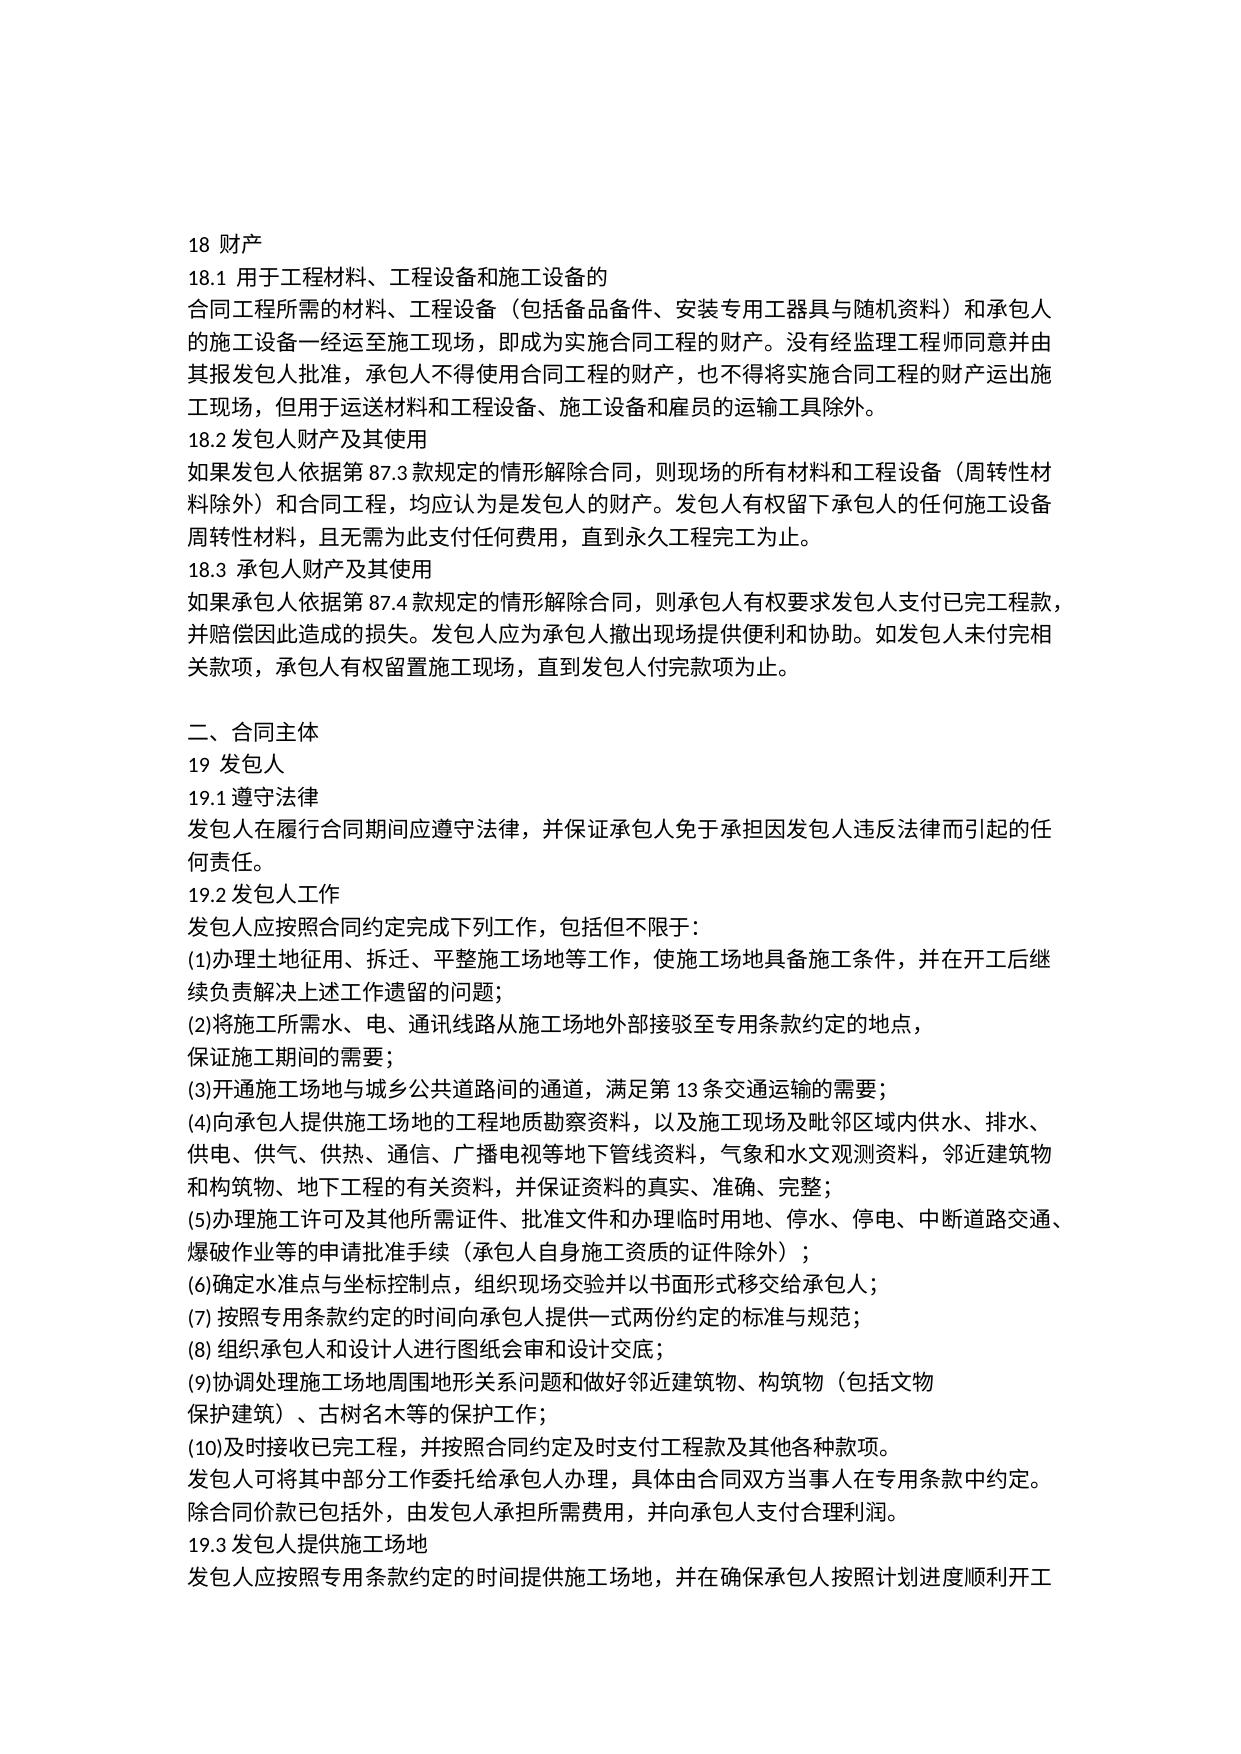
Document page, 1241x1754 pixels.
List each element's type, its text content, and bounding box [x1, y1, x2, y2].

text (1)办理土地征用、拆迁、平整施工场地等工作，使施工场地具备施工条件，并在开工后继续负责解决上述工作遗留的问题； [187, 942, 1053, 1007]
text 合同工程所需的材料、工程设备（包括备品备件、安装专用工器具与随机资料）和承包人的施工设备一经运至施工现场，即成为实施合同工程的财产。没有经监理工程师同意并由其报发包人批准，承包人不得使用合同工程的财产，也不得将实施合同工程的财产运出施工现场，但用于运送材料和工程设备、施工设备和雇员的运输工具除外。 [187, 292, 1053, 422]
text (5)办理施工许可及其他所需证件、批准文件和办理临时用地、停水、停电、中断道路交通、爆破作业等的申请批准手续（承包人自身施工资质的证件除外）； [187, 1202, 1053, 1267]
text 如果承包人依据第87.4款规定的情形解除合同，则承包人有权要求发包人支付已完工程款，并赔偿因此造成的损失。发包人应为承包人撤出现场提供便利和协助。如发包人未付完相关款项，承包人有权留置施工现场，直到发包人付完款项为止。 [187, 584, 1053, 682]
text (10)及时接收已完工程，并按照合同约定及时支付工程款及其他各种款项。 [187, 1429, 1053, 1462]
text 发包人应按照合同约定完成下列工作，包括但不限于： [187, 909, 1053, 942]
text 19.2 发包人工作 [187, 877, 1053, 909]
text (7) 按照专用条款约定的时间向承包人提供一式两份约定的标准与规范； [187, 1299, 1053, 1332]
text 发包人在履行合同期间应遵守法律，并保证承包人免于承担因发包人违反法律而引起的任何责任。 [187, 812, 1053, 877]
text (3)开通施工场地与城乡公共道路间的通道，满足第13条交通运输的需要； [187, 1072, 1053, 1104]
text 18.2 发包人财产及其使用 [187, 422, 1053, 454]
text 19.1 遵守法律 [187, 779, 1053, 812]
text 二、合同主体 [187, 714, 1053, 747]
text 18.3 承包人财产及其使用 [187, 552, 1053, 584]
text 发包人可将其中部分工作委托给承包人办理，具体由合同双方当事人在专用条款中约定。除合同价款已包括外，由发包人承担所需费用，并向承包人支付合理利润。 [187, 1462, 1053, 1527]
text (2)将施工所需水、电、通讯线路从施工场地外部接驳至专用条款约定的地点， [187, 1007, 1053, 1039]
text 19 发包人 [187, 747, 1053, 779]
text 保证施工期间的需要； [187, 1039, 1053, 1072]
text (8) 组织承包人和设计人进行图纸会审和设计交底； [187, 1332, 1053, 1364]
text 19.3 发包人提供施工场地 [187, 1527, 1053, 1559]
text (9)协调处理施工场地周围地形关系问题和做好邻近建筑物、构筑物（包括文物 [187, 1364, 1053, 1397]
text 保护建筑）、古树名木等的保护工作； [187, 1397, 1053, 1429]
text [187, 1559, 1053, 1592]
text 18.1 用于工程材料、工程设备和施工设备的 [187, 259, 1053, 292]
text (4)向承包人提供施工场地的工程地质勘察资料，以及施工现场及毗邻区域内供水、排水、供电、供气、供热、通信、广播电视等地下管线资料，气象和水文观测资料，邻近建筑物和构筑物、地下工程的有关资料，并保证资料的真实、准确、完整； [187, 1104, 1053, 1202]
text (6)确定水准点与坐标控制点，组织现场交验并以书面形式移交给承包人； [187, 1267, 1053, 1299]
text 18 财产 [187, 227, 1053, 259]
text 如果发包人依据第87.3款规定的情形解除合同，则现场的所有材料和工程设备（周转性材料除外）和合同工程，均应认为是发包人的财产。发包人有权留下承包人的任何施工设备、周转性材料，且无需为此支付任何费用，直到永久工程完工为止。 [187, 454, 1053, 552]
